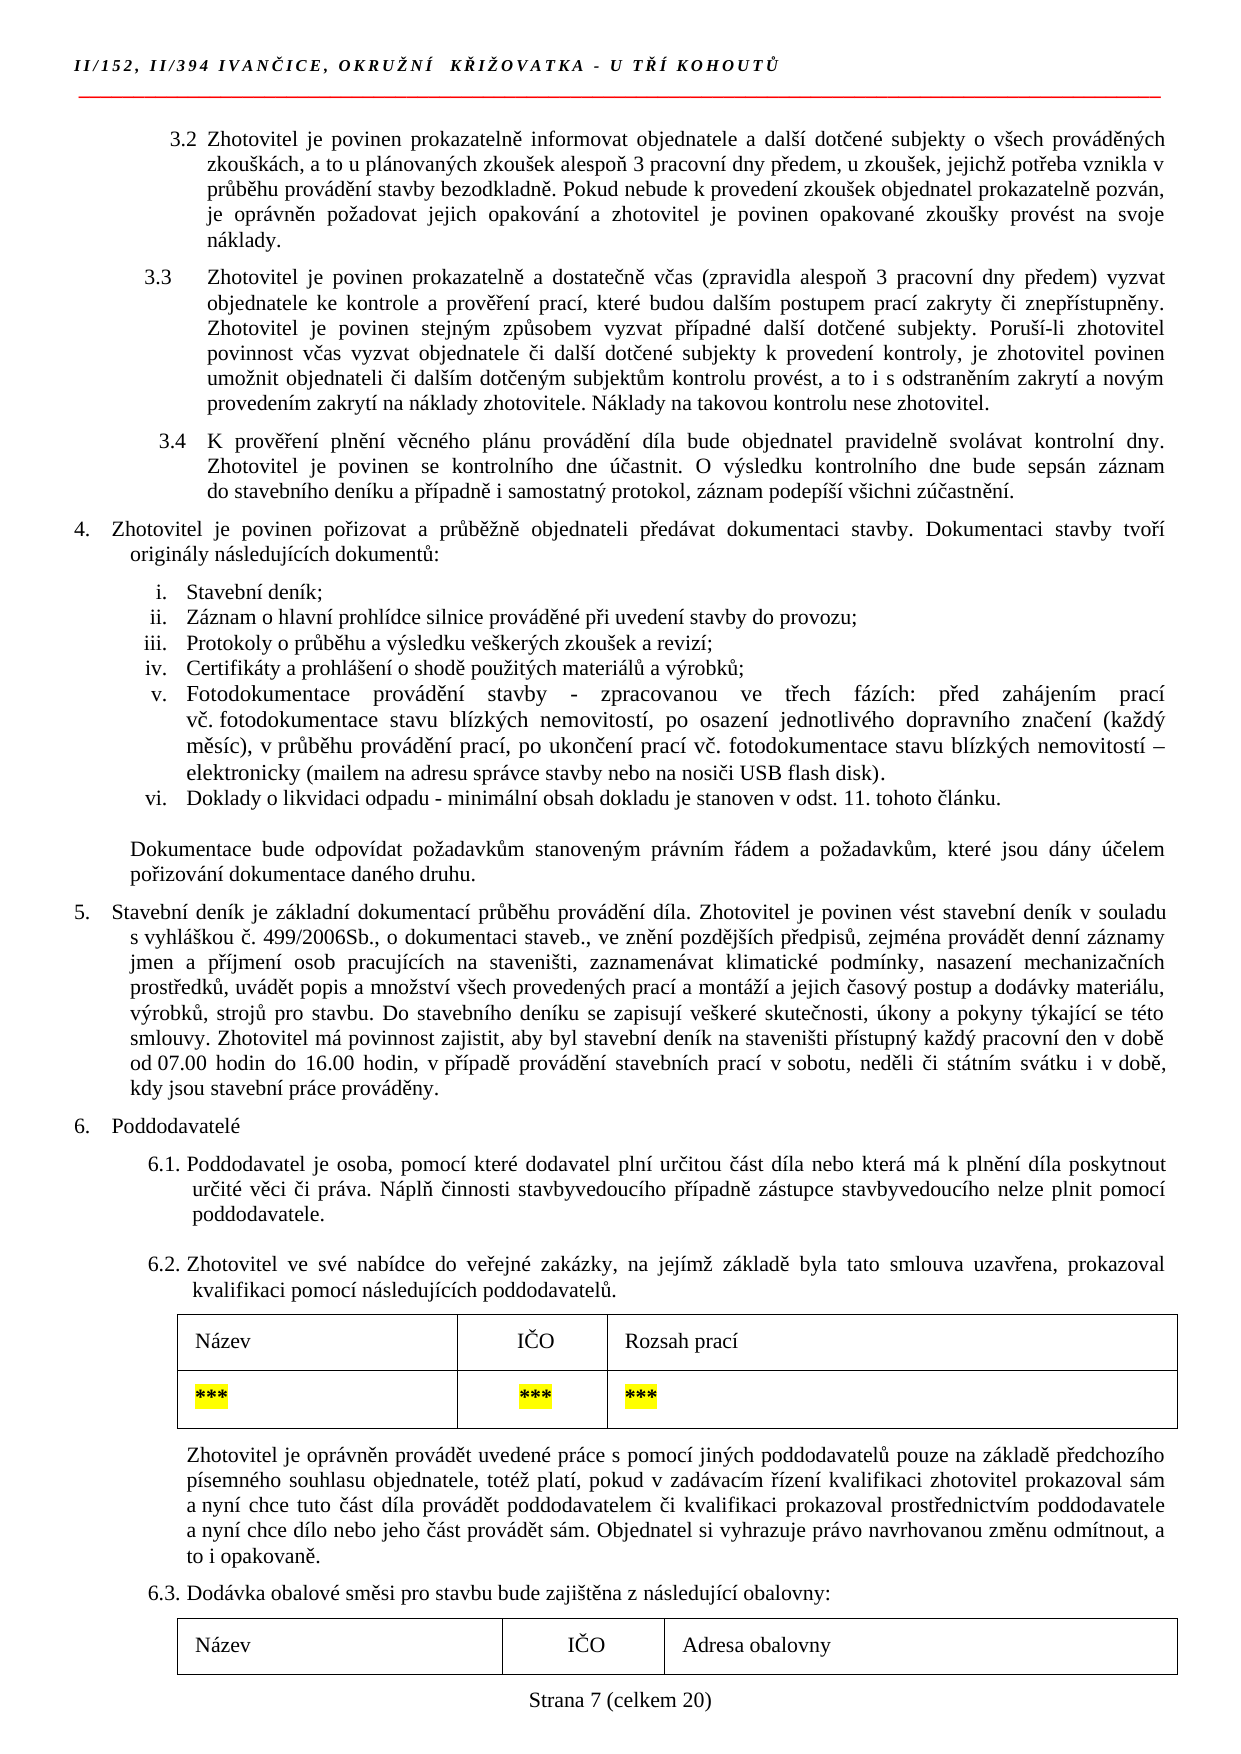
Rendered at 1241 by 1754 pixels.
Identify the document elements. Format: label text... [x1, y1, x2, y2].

table_header Název [178, 1619, 502, 1674]
list Doklady o likvidaci odpadu - minimální obsah dokladu je stanoven v odst. 11. tohoto článku. [167, 785, 1166, 811]
text 3.2 Zhotovitel je povinen prokazatelně informovat objednatele a další dotčené subjekty o všech prováděných zkouškách, a to u plánovaných zkoušek alespoň 3 pracovní dny předem, u zkoušek, jejichž potřeba vznikla v průběhu provádění stavby bezodkladně. Pokud nebude k provedení zkoušek objednatel prokazatelně pozván, je oprávněn požadovat jejich opakování a zhotovitel je povinen opakované zkoušky provést na svoje náklady. [148, 126, 1166, 252]
list Certifikáty a prohlášení o shodě použitých materiálů a výrobků; [167, 655, 1166, 680]
table_header Název [178, 1315, 457, 1370]
list Zhotovitel je povinen pořizovat a průběžně objednateli předávat dokumentaci stavby. Dokumentaci stavby tvoří originály následujících dokumentů: [74, 516, 1166, 567]
table_header IČO [503, 1619, 664, 1674]
table_cell *** [458, 1371, 607, 1428]
table_header Rozsah prací [608, 1315, 1177, 1370]
list Poddodavatel je osoba, pomocí které dodavatel plní určitou část díla nebo která má k plnění díla poskytnout určité věci či práva. Náplň činnosti stavbyvedoucího případně zástupce stavbyvedoucího nelze plnit pomocí poddodavatele. [148, 1151, 1166, 1226]
list Dodávka obalové směsi pro stavbu bude zajištěna z následující obalovny: [148, 1580, 1166, 1606]
list Záznam o hlavní prohlídce silnice prováděné při uvedení stavby do provozu; [167, 604, 1166, 629]
text Dokumentace bude odpovídat požadavkům stanoveným právním řádem a požadavkům, které jsou dány účelem pořizování dokumentace daného druhu. [130, 836, 1166, 886]
text Zhotovitel je oprávněn provádět uvedené práce s pomocí jiných poddodavatelů pouze na základě předchozího písemného souhlasu objednatele, totéž platí, pokud v zadávacím řízení kvalifikaci zhotovitel prokazoval sám a nyní chce tuto část díla provádět poddodavatelem či kvalifikaci prokazoval prostřednictvím poddodavatele a nyní chce dílo nebo jeho část provádět sám. Objednatel si vyhrazuje právo navrhovanou změnu odmítnout, a to i opakovaně. [186, 1442, 1166, 1568]
table_cell *** [178, 1371, 457, 1428]
list Zhotovitel ve své nabídce do veřejné zakázky, na jejímž základě byla tato smlouva uzavřena, prokazoval kvalifikaci pomocí následujících poddodavatelů. [148, 1251, 1166, 1302]
table_header IČO [458, 1315, 607, 1370]
text 3.3 Zhotovitel je povinen prokazatelně a dostatečně včas (zpravidla alespoň 3 pracovní dny předem) vyzvat objednatele ke kontrole a prověření prací, které budou dalším postupem prací zakryty či znepřístupněny. Zhotovitel je povinen stejným způsobem vyzvat případné další dotčené subjekty. Poruší-li zhotovitel povinnost včas vyzvat objednatele či další dotčené subjekty k provedení kontroly, je zhotovitel povinen umožnit objednateli či dalším dotčeným subjektům kontrolu provést, a to i s odstraněním zakrytí a novým provedením zakrytí na náklady zhotovitele. Náklady na takovou kontrolu nese zhotovitel. [111, 264, 1166, 416]
text 3.4 K prověření plnění věcného plánu provádění díla bude objednatel pravidelně svolávat kontrolní dny. Zhotovitel je povinen se kontrolního dne účastnit. O výsledku kontrolního dne bude sepsán záznam do stavebního deníku a případně i samostatný protokol, záznam podepíší všichni zúčastnění. [148, 428, 1166, 504]
list Stavební deník; [167, 579, 1166, 604]
list Protokoly o průběhu a výsledku veškerých zkoušek a revizí; [167, 629, 1166, 655]
list Stavební deník je základní dokumentací průběhu provádění díla. Zhotovitel je povinen vést stavební deník v souladu s vyhláškou č. 499/2006Sb., o dokumentaci staveb., ve znění pozdějších předpisů, zejména provádět denní záznamy jmen a příjmení osob pracujících na staveništi, zaznamenávat klimatické podmínky, nasazení mechanizačních prostředků, uvádět popis a množství všech provedených prací a montáží a jejich časový postup a dodávky materiálu, výrobků, strojů pro stavbu. Do stavebního deníku se zapisují veškeré skutečnosti, úkony a pokyny týkající se této smlouvy. Zhotovitel má povinnost zajistit, aby byl stavební deník na staveništi přístupný každý pracovní den v době od 07.00 hodin do 16.00 hodin, v případě provádění stavebních prací v sobotu, neděli či státním svátku i v době, kdy jsou stavební práce prováděny. [74, 899, 1166, 1100]
table_cell *** [608, 1371, 1177, 1428]
list Fotodokumentace provádění stavby - zpracovanou ve třech fázích: před zahájením prací vč. fotodokumentace stavu blízkých nemovitostí, po osazení jednotlivého dopravního značení (každý měsíc), v průběhu provádění prací, po ukončení prací vč. fotodokumentace stavu blízkých nemovitostí – elektronicky (mailem na adresu správce stavby nebo na nosiči USB flash disk). [167, 680, 1166, 785]
list Poddodavatelé [74, 1113, 1166, 1138]
table_header Adresa obalovny [665, 1619, 1177, 1674]
